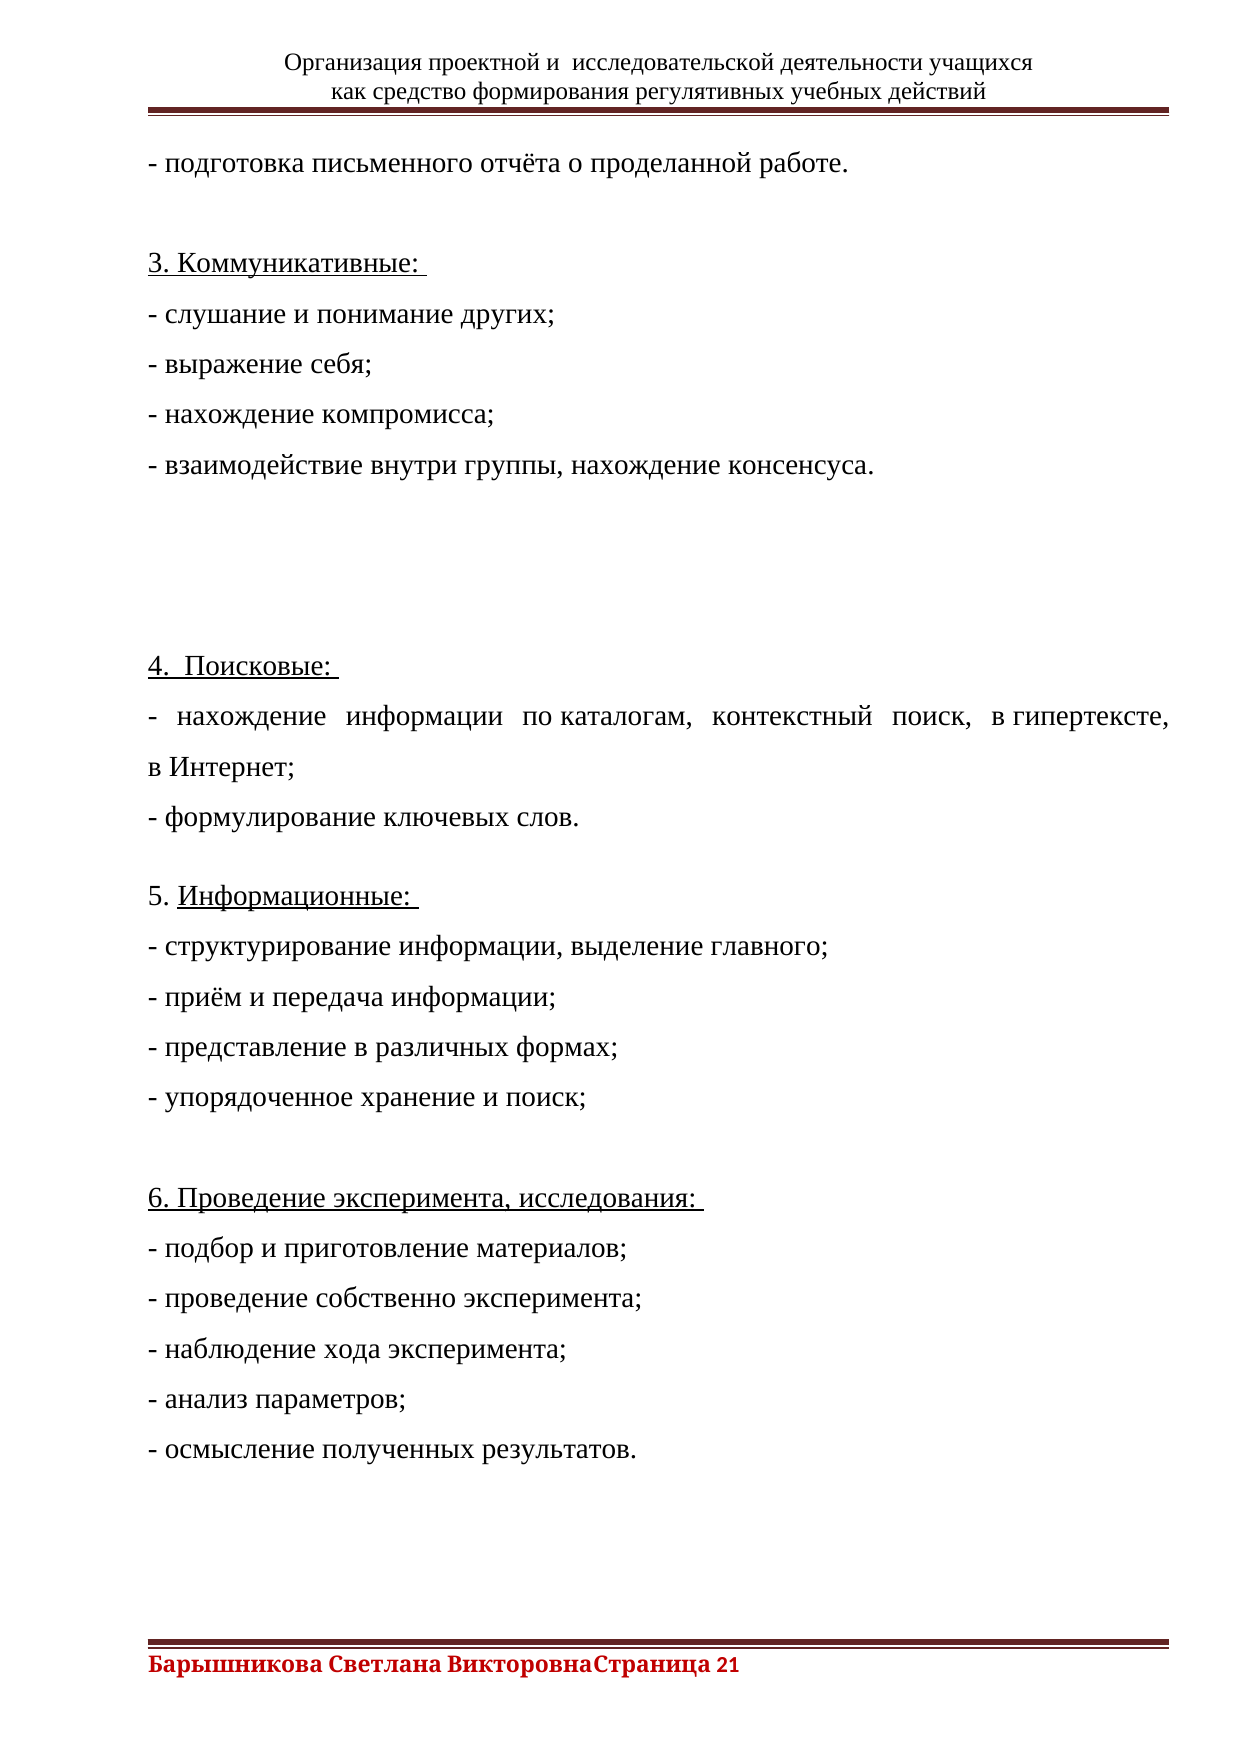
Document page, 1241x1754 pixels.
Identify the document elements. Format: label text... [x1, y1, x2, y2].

text - проведение собственно эксперимента; [148, 1281, 1169, 1314]
text 3. Коммуникативные: [148, 195, 1169, 279]
text - выражение себя; [148, 346, 1169, 380]
text - анализ параметров; [148, 1381, 1169, 1415]
text 6. Проведение эксперимента, исследования: [148, 1130, 1169, 1213]
text - осмысление полученных результатов. [148, 1432, 1169, 1465]
text - нахождение компромисса; [148, 397, 1169, 430]
text - формулирование ключевых слов. [148, 799, 1169, 833]
text - слушание и понимание других; [148, 296, 1169, 329]
text - представление в различных формах; [148, 1029, 1169, 1063]
text 4. Поисковые: [148, 598, 1169, 682]
list Информационные: [148, 878, 1169, 912]
text - приём и передача информации; [148, 979, 1169, 1012]
text - взаимодействие внутри группы, нахождение консенсуса. [148, 447, 1169, 480]
text - нахождение информации по каталогам, контекстный поиск, в гипертексте, в Интернет; [148, 698, 1169, 782]
text - подготовка письменного отчёта о проделанной работе. [148, 145, 1169, 178]
text - подбор и приготовление материалов; [148, 1230, 1169, 1264]
text - упорядоченное хранение и поиск; [148, 1079, 1169, 1113]
text - структурирование информации, выделение главного; [148, 928, 1169, 962]
text - наблюдение хода эксперимента; [148, 1331, 1169, 1364]
